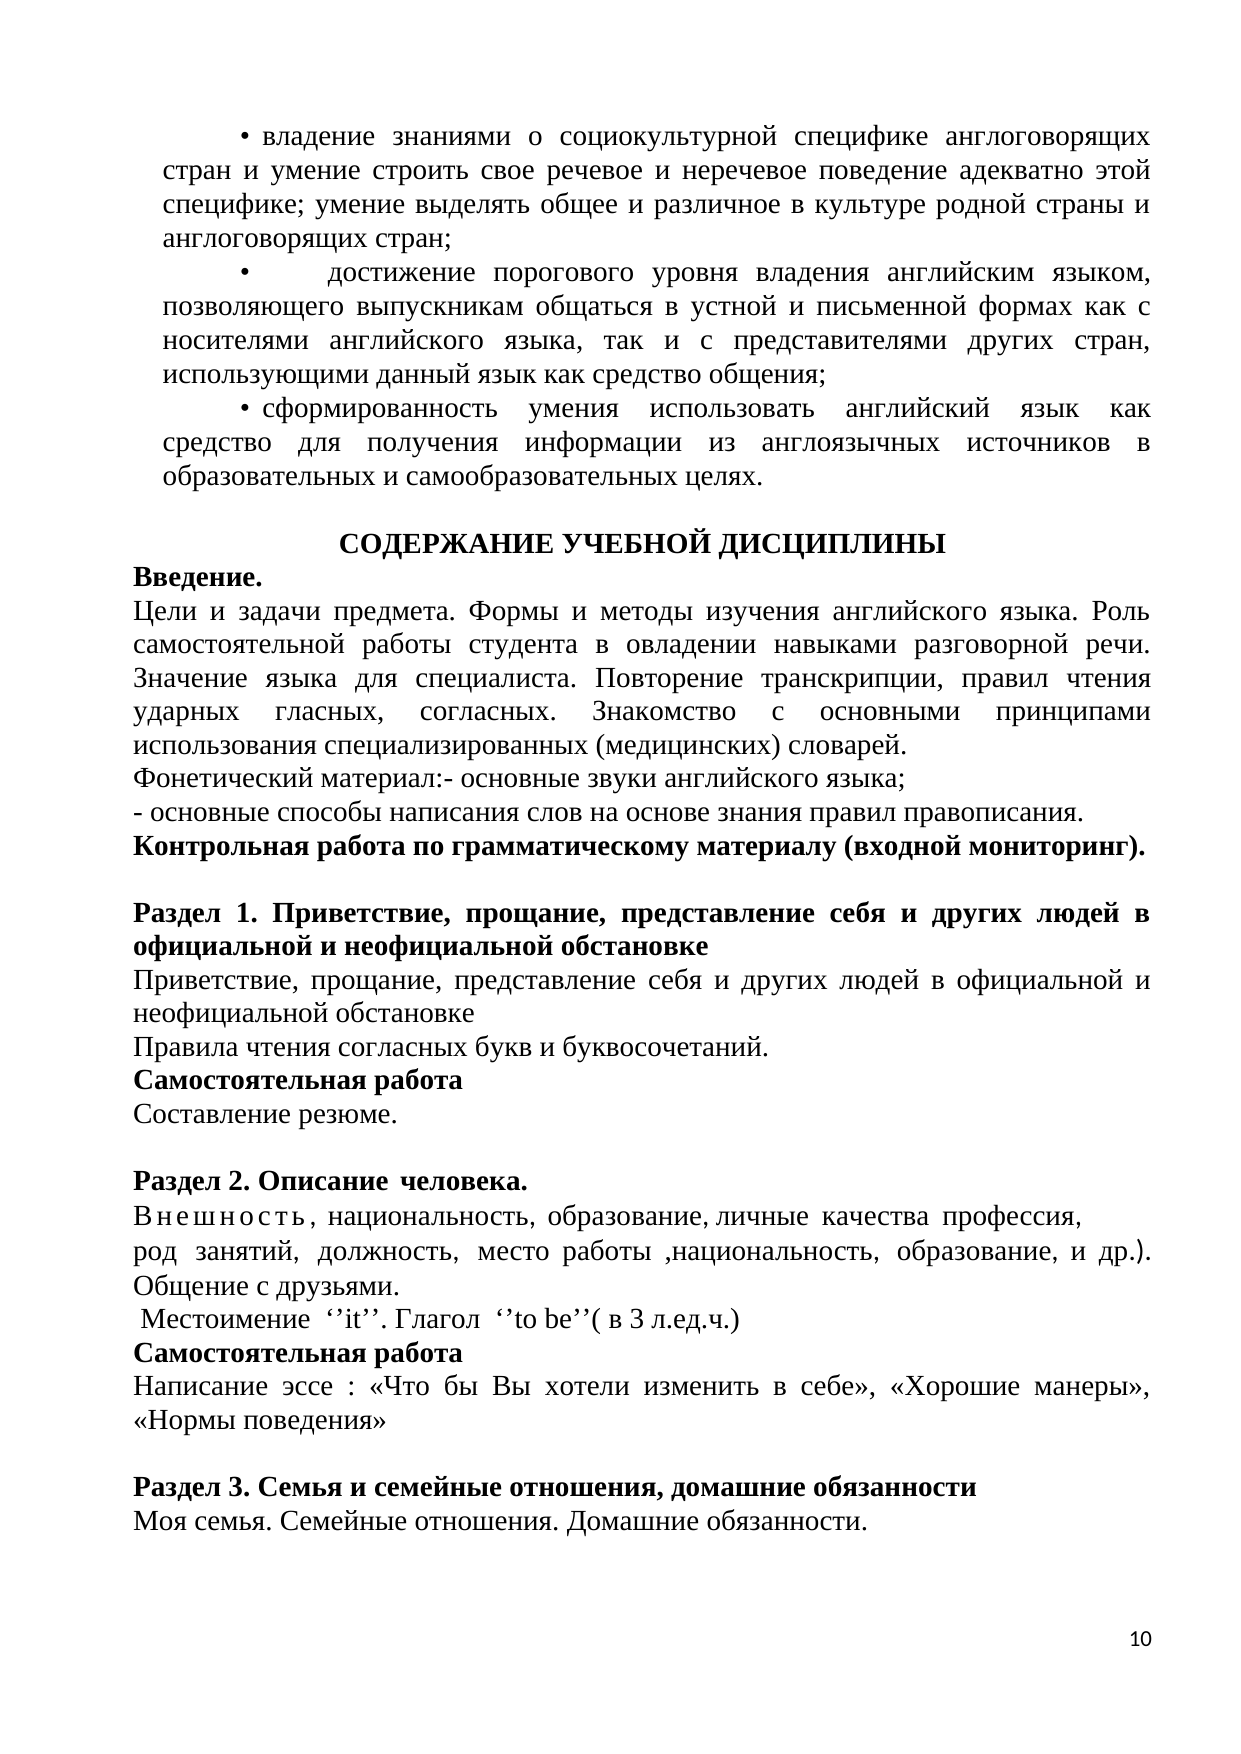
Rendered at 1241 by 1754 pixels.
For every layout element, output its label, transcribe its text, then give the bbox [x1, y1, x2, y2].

text Самостоятельная работа [133, 1335, 1152, 1368]
text СОДЕРЖАНИЕ УЧЕБНОЙ ДИСЦИПЛИНЫ [133, 526, 1152, 559]
list достижение порогового уровня владения английским языком, позволяющего выпускникам общаться в устной и письменной формах как с носителями английского языка, так и с представителями других стран, использующими данный язык как средство общения; [162, 254, 1152, 390]
list владение знаниями о социокультурной специфике англоговорящих стран и умение строить свое речевое и неречевое поведение адекватно этой специфике; умение выделять общее и различное в культуре родной страны и англоговорящих стран; [162, 118, 1152, 254]
text род занятий, должность, место работы ,национальность, образование, и др.). Общение с друзьями. [133, 1232, 1152, 1301]
text Контрольная работа по грамматическому материалу (входной мониторинг). [133, 828, 1152, 861]
text Приветствие, прощание, представление себя и других людей в официальной и неофициальной обстановке [133, 962, 1152, 1029]
list сформированность умения использовать английский язык как средство для получения информации из англоязычных источников в образовательных и самообразовательных целях. [162, 390, 1152, 492]
text Моя семья. Семейные отношения. Домашние обязанности. [133, 1503, 1152, 1536]
text Раздел 1. Приветствие, прощание, представление себя и других людей в официальной и неофициальной обстановке [133, 895, 1152, 962]
text Цели и задачи предмета. Формы и методы изучения английского языка. Роль самостоятельной работы студента в овладении навыками разговорной речи. Значение языка для специалиста. Повторение транскрипции, правил чтения ударных гласных, согласных. Знакомство с основными принципами использования специализированных (медицинских) словарей. [133, 593, 1152, 761]
text Раздел 3. Семья и семейные отношения, домашние обязанности [133, 1469, 1152, 1503]
text Составление резюме. [133, 1096, 1152, 1129]
text Фонетический материал:- основные звуки английского языка; [133, 761, 1152, 794]
text Самостоятельная работа [133, 1062, 1152, 1096]
text Внешность, национальность, образование, личные качества профессия, [133, 1197, 1152, 1232]
text Введение. [133, 559, 1152, 593]
text Раздел 2. Описание человека. [133, 1163, 1152, 1197]
text Правила чтения согласных букв и буквосочетаний. [133, 1029, 1152, 1062]
text - основные способы написания слов на основе знания правил правописания. [133, 794, 1152, 828]
text Написание эссе : «Что бы Вы хотели изменить в себе», «Хорошие манеры», «Нормы поведения» [133, 1368, 1152, 1436]
text Местоимение ‘’it’’. Глагол ‘’to be’’( в 3 л.ед.ч.) [133, 1301, 1152, 1335]
